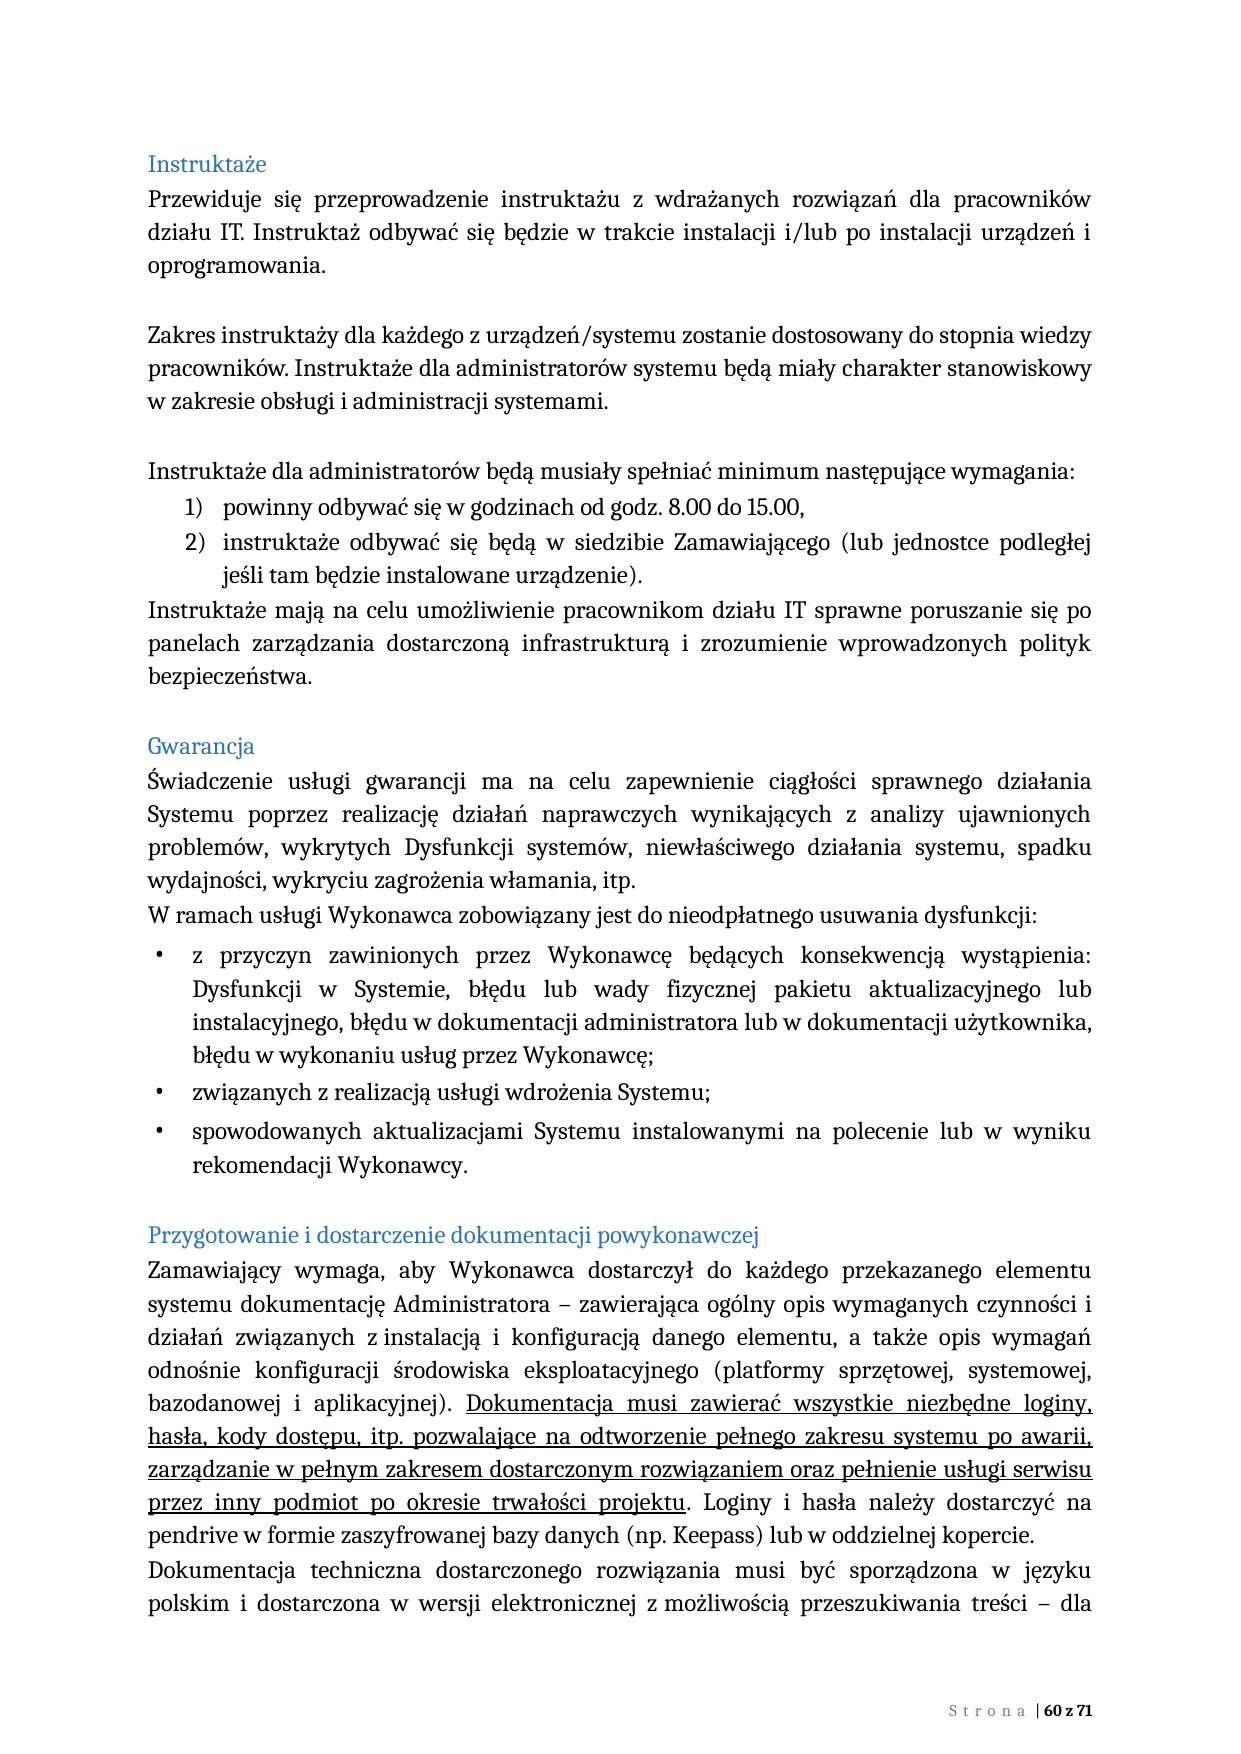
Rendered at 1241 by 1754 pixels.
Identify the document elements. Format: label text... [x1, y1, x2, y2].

list związanych z realizacją usługi wdrożenia Systemu; [154, 1074, 1093, 1108]
subtitle Instruktaże [148, 150, 1093, 178]
list spowodowanych aktualizacjami Systemu instalowanymi na polecenie lub w wyniku rekomendacji Wykonawcy. [154, 1113, 1093, 1180]
text Instruktaże mają na celu umożliwienie pracownikom działu IT sprawne poruszanie się po panelach zarządzania dostarczoną infrastrukturą i zrozumienie wprowadzonych polityk bezpieczeństwa. [148, 596, 1093, 690]
text Zakres instruktaży dla każdego z urządzeń/systemu zostanie dostosowany do stopnia wiedzy pracowników. Instruktaże dla administratorów systemu będą miały charakter stanowiskowy w zakresie obsługi i administracji systemami. [148, 321, 1093, 416]
subtitle Gwarancja [148, 732, 1093, 761]
list z przyczyn zawinionych przez Wykonawcę będących konsekwencją wystąpienia: Dysfunkcji w Systemie, błędu lub wady fizycznej pakietu aktualizacyjnego lub instalacyjnego, błędu w dokumentacji administratora lub w dokumentacji użytkownika, błędu w wykonaniu usług przez Wykonawcę; [154, 936, 1093, 1069]
text W ramach usługi Wykonawca zobowiązany jest do nieodpłatnego usuwania dysfunkcji: [148, 901, 1093, 930]
subtitle Przygotowanie i dostarczenie dokumentacji powykonawczej [148, 1221, 1093, 1250]
text Przewiduje się przeprowadzenie instruktażu z wdrażanych rozwiązań dla pracowników działu IT. Instruktaż odbywać się będzie w trakcie instalacji i/lub po instalacji urządzeń i oprogramowania. [148, 185, 1093, 279]
list instruktaże odbywać się będą w siedzibie Zamawiającego (lub jednostce podległej jeśli tam będzie instalowane urządzenie). [185, 527, 1093, 589]
text Instruktaże dla administratorów będą musiały spełniać minimum następujące wymagania: [148, 457, 1093, 486]
text Zamawiający wymaga, aby Wykonawca dostarczył do każdego przekazanego elementu systemu dokumentację Administratora – zawierająca ogólny opis wymaganych czynności i działań związanych z instalacją i konfiguracją danego elementu, a także opis wymagań odnośnie konfiguracji środowiska eksploatacyjnego (platformy sprzętowej, systemowej, bazodanowej i aplikacyjnej). Dokumentacja musi zawierać wszystkie niezbędne loginy, hasła, kody dostępu, itp. pozwalające na odtworzenie pełnego zakresu systemu po awarii, zarządzanie w pełnym zakresem dostarczonym rozwiązaniem oraz pełnienie usługi serwisu przez inny podmiot po okresie trwałości projektu. Loginy i hasła należy dostarczyć na pendrive w formie zaszyfrowanej bazy danych (np. Keepass) lub w oddzielnej kopercie. [148, 1256, 1093, 1446]
text Świadczenie usługi gwarancji ma na celu zapewnienie ciągłości sprawnego działania Systemu poprzez realizację działań naprawczych wynikających z analizy ujawnionych problemów, wykrytych Dysfunkcji systemów, niewłaściwego działania systemu, spadku wydajności, wykryciu zagrożenia włamania, itp. [148, 767, 1093, 895]
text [148, 1556, 1093, 1617]
text Zamawiający wymaga, aby Wykonawca dostarczył do każdego przekazanego elementu systemu dokumentację Administratora – zawierająca ogólny opis wymaganych czynności i działań związanych z instalacją i konfiguracją danego elementu, a także opis wymagań odnośnie konfiguracji środowiska eksploatacyjnego (platformy sprzętowej, systemowej, bazodanowej i aplikacyjnej). Dokumentacja musi zawierać wszystkie niezbędne loginy, hasła, kody dostępu, itp. pozwalające na odtworzenie pełnego zakresu systemu po awarii, zarządzanie w pełnym zakresem dostarczonym rozwiązaniem oraz pełnienie usługi serwisu przez inny podmiot po okresie trwałości projektu. Loginy i hasła należy dostarczyć na pendrive w formie zaszyfrowanej bazy danych (np. Keepass) lub w oddzielnej kopercie. [148, 1480, 1093, 1549]
list powinny odbywać się w godzinach od godz. 8.00 do 15.00, [185, 492, 1093, 521]
